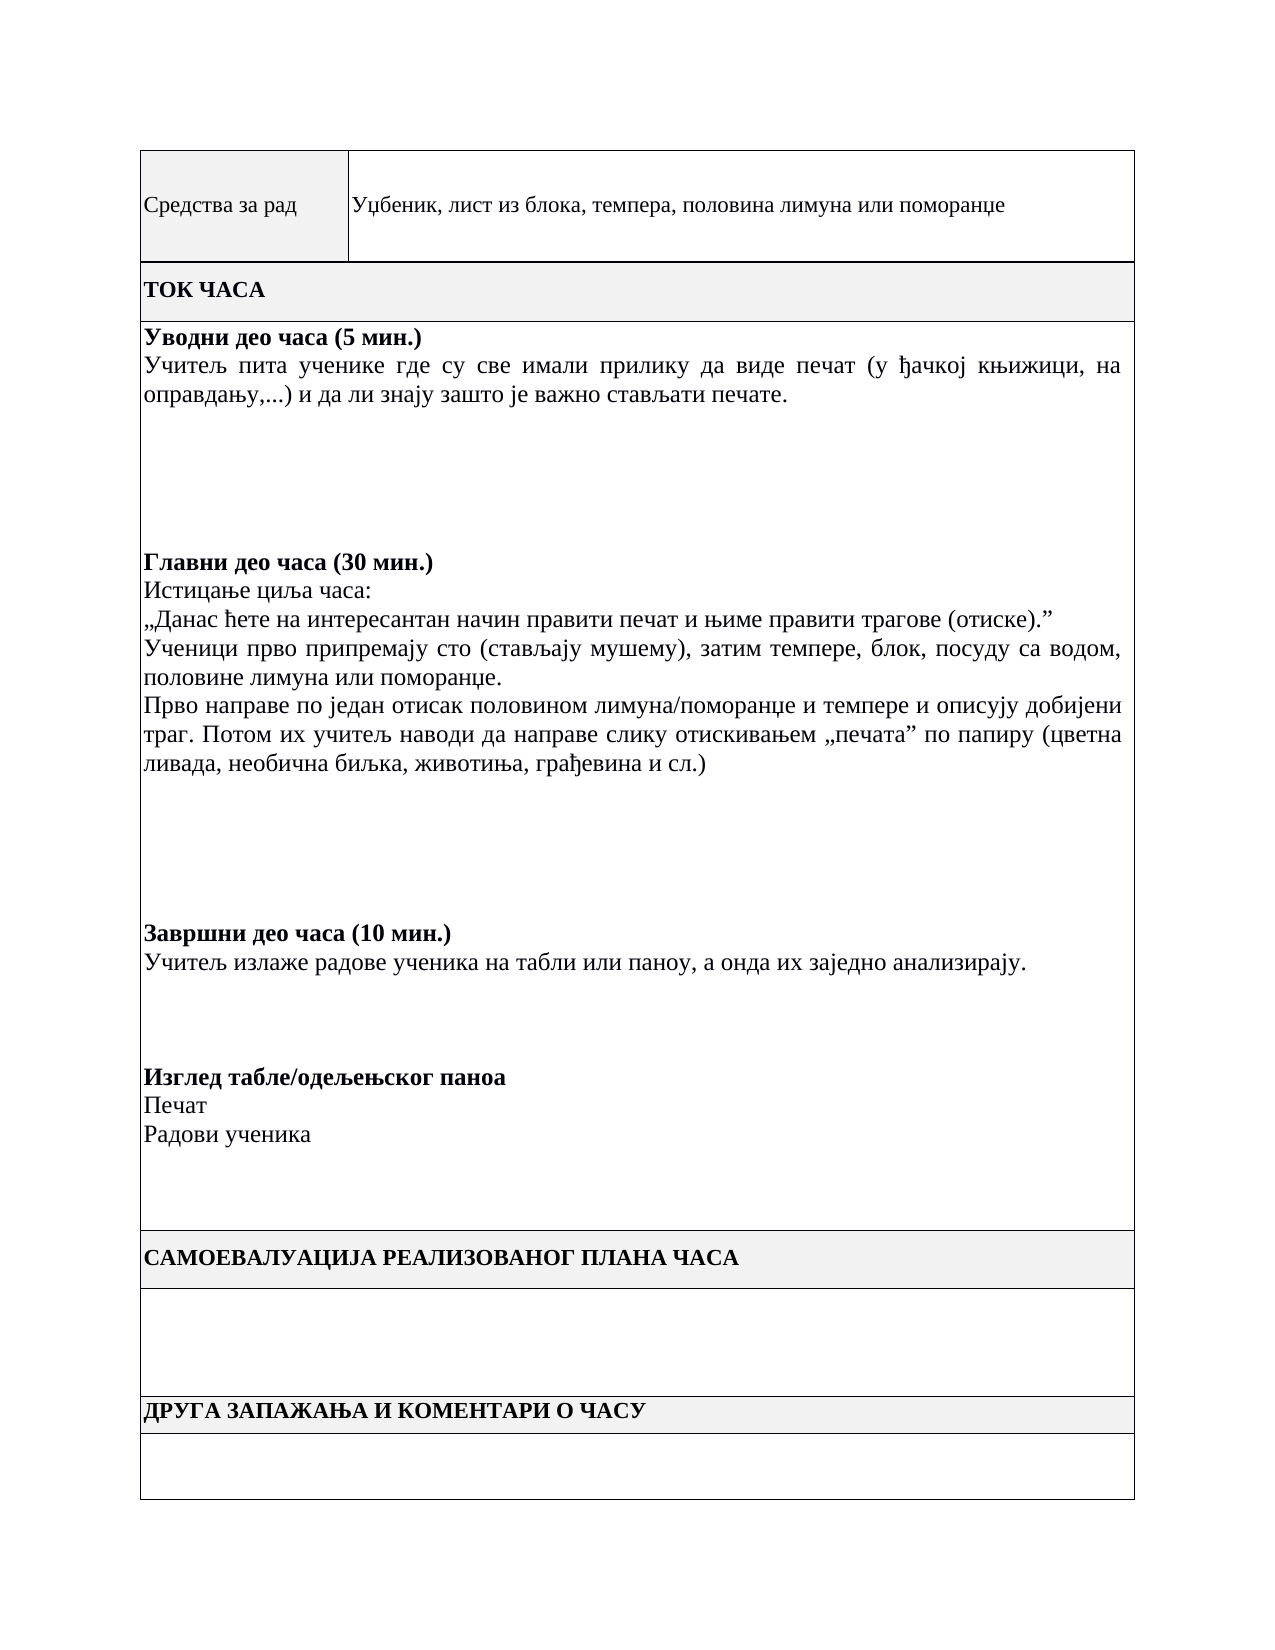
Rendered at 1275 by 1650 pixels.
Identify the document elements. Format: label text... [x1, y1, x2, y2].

table_cell [141, 1434, 1134, 1499]
table_cell [141, 1289, 1134, 1396]
table_cell ТОК ЧАСА [141, 263, 1134, 321]
table_cell Уводни део часа (5 мин.) Учитељ пита ученике где су све имали прилику да виде печат (у ђачкој књижици, на оправдању,...) и да ли знају зашто је важно стављати печате. Главни део часа (30 мин.) Истицање циља часа: „Данас ћете на интересантан начин правити печат и њиме правити трагове (отиске).” Ученици прво припремају сто (стављају мушему), затим темпере, блок, посуду са водом, половине лимуна или поморанџе. Прво направе по један отисак половином лимуна/поморанџе и темпере и описују добијени траг. Потом их учитељ наводи да направе слику отискивањем „печата” по папиру (цветна ливада, необична биљка, животиња, грађевина и сл.) Завршни део часа (10 мин.) Учитељ излаже радове ученика на табли или паноу, а онда их заједно анализирају. Изглед табле/одељењског паноа Печат Радови ученика [141, 322, 1134, 1229]
table_cell Уџбеник, лист из блока, темпера, половина лимуна или поморанџе [349, 151, 1134, 261]
table_cell САМОЕВАЛУАЦИЈА РЕАЛИЗОВАНОГ ПЛАНА ЧАСА [141, 1231, 1134, 1288]
table_cell ДРУГА ЗАПАЖАЊА И КОМЕНТАРИ О ЧАСУ [141, 1397, 1134, 1433]
table_cell Средства за рад [141, 151, 348, 261]
